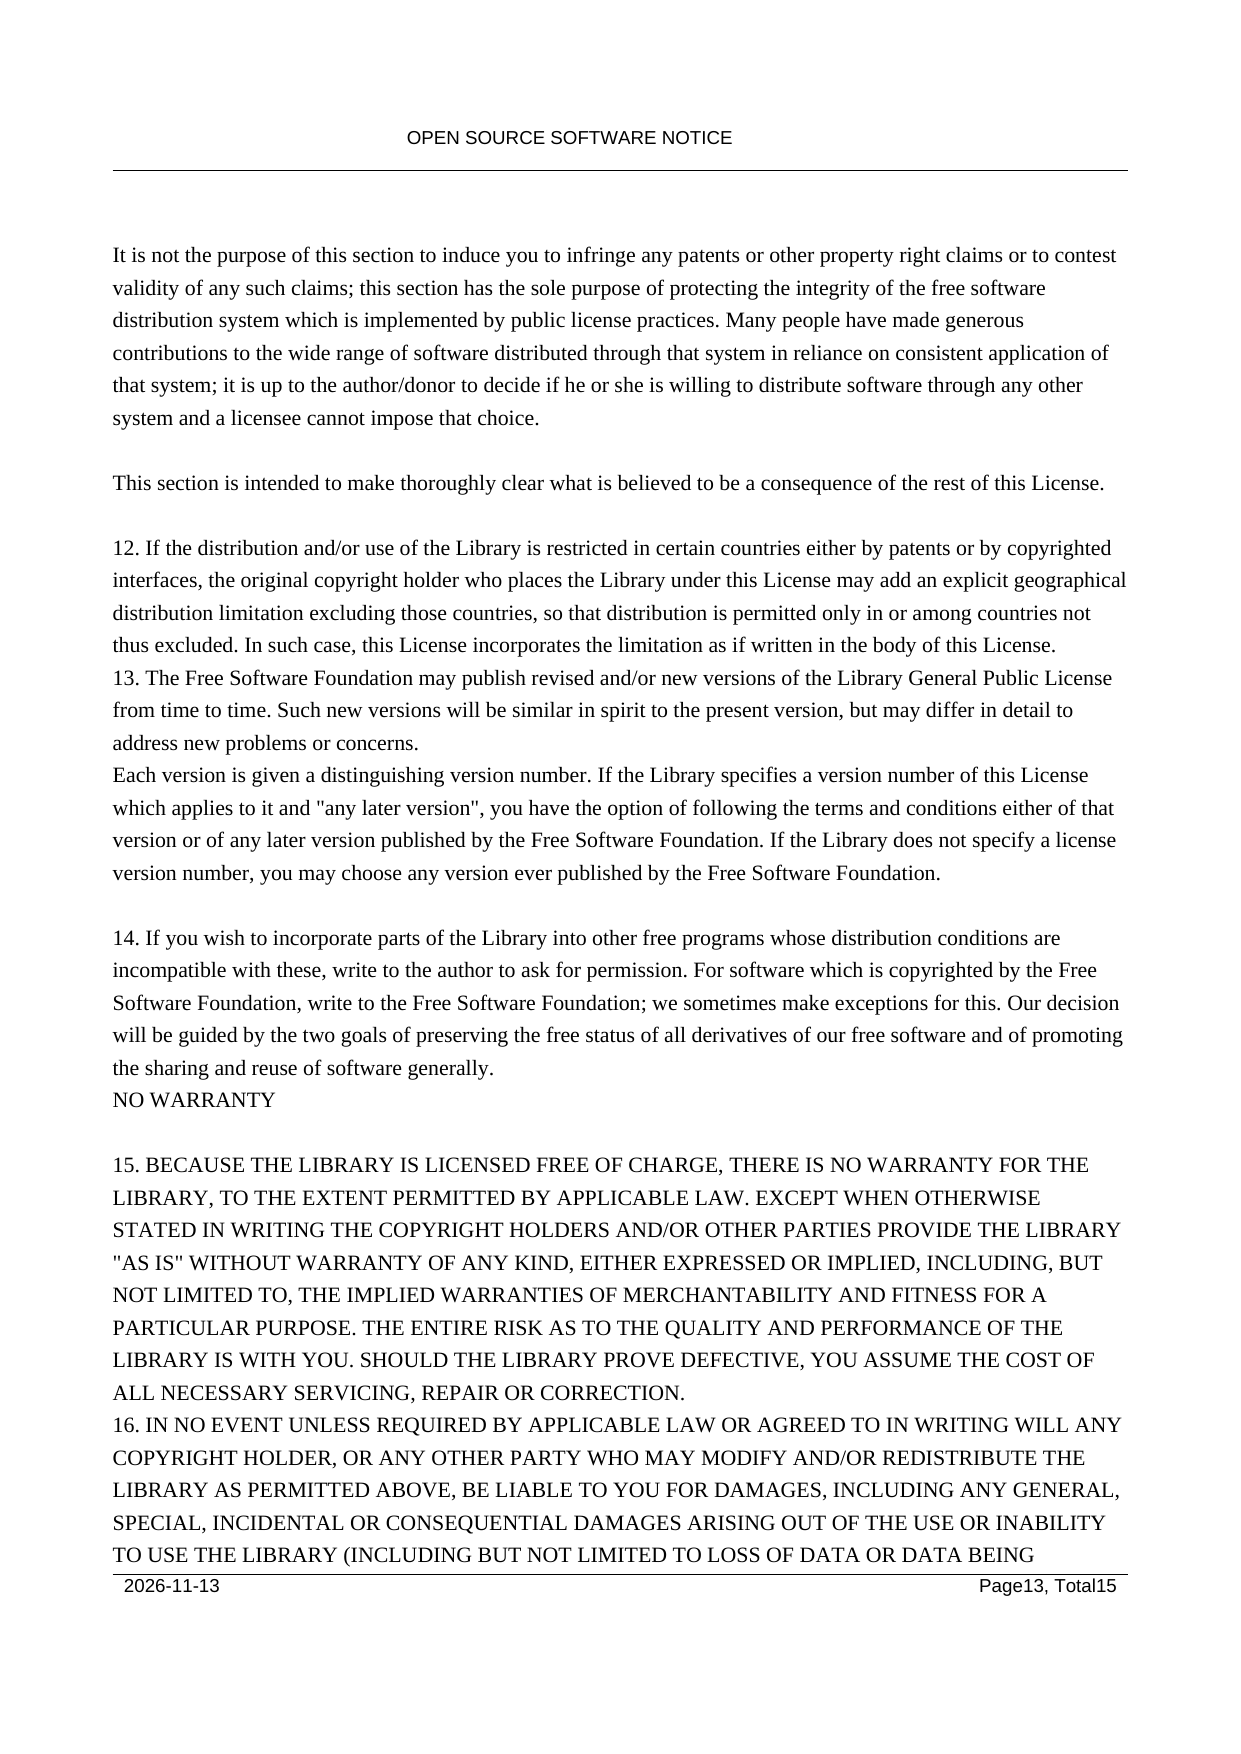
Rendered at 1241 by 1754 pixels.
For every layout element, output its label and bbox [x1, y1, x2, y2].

text [112, 206, 1128, 1571]
